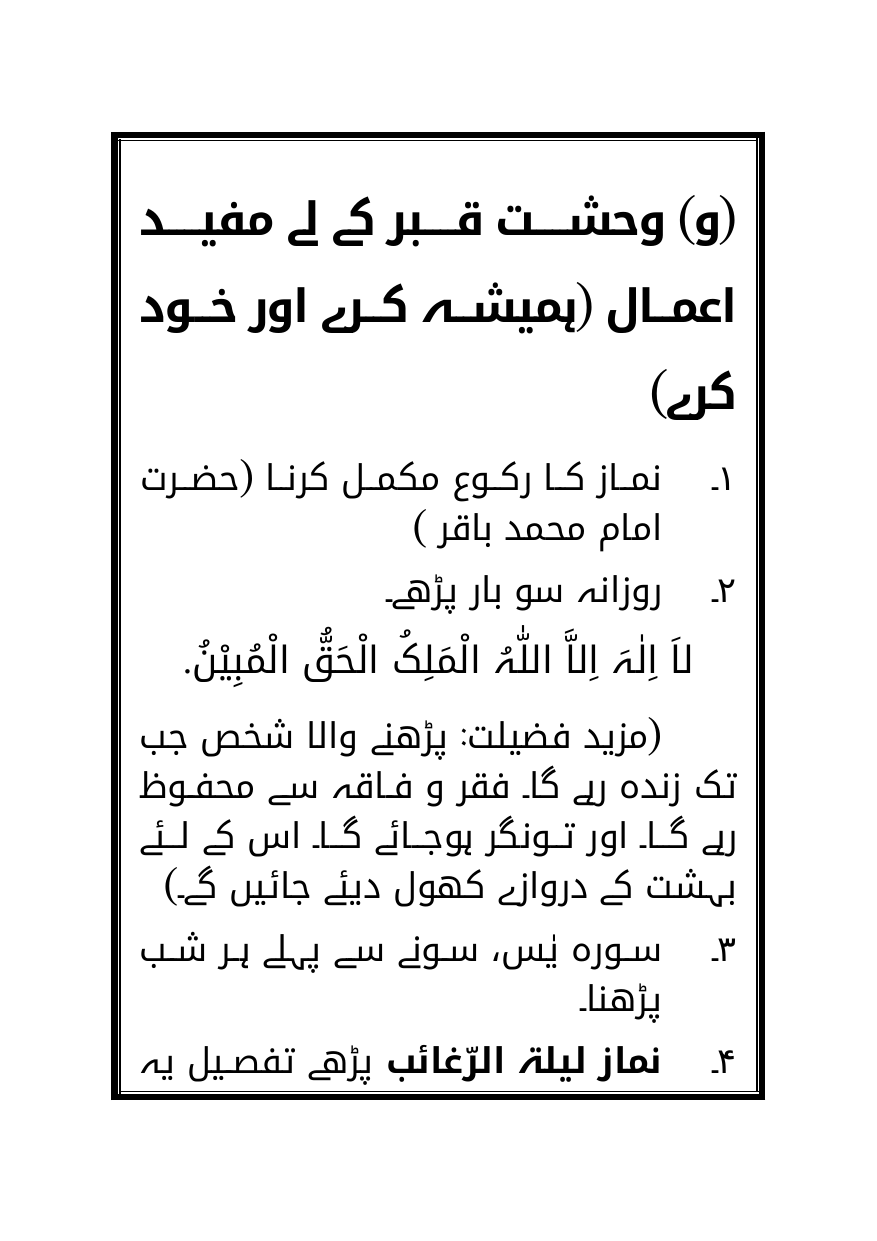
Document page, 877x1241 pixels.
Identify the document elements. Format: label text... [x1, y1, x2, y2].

text ۱۔ نماز کا رکوع مکمل کرنا (حضرت امام محمد باقر ﷣) [139, 450, 737, 550]
text لاَ اِلٰہَ اِلاَّ اللّٰہُ الْمَلِکُ الْحَقُّ الْمُبِیْنُ. [139, 625, 737, 696]
text (مزید فضیلت: پڑھنے والا شخص جب تک زندہ رہے گا۔ فقر و فاقہ سے محفوظ رہے گا۔ اور تونگر ہوجائے گا۔ اس کے لئے بہشت کے دروازے کھول دیئے جائیں گے۔) [139, 708, 737, 908]
text ۳۔ سورہ یٰس، سونے سے پہلے ہر شب پڑھنا۔ [139, 921, 737, 1021]
subtitle (و) وحشت قبر کے لے مفید اعمال (ہمیشہ کرے اور خود کرے) [139, 176, 737, 437]
text ۲۔ روزانہ سو بار پڑھے۔ [139, 562, 737, 612]
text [139, 1033, 737, 1083]
